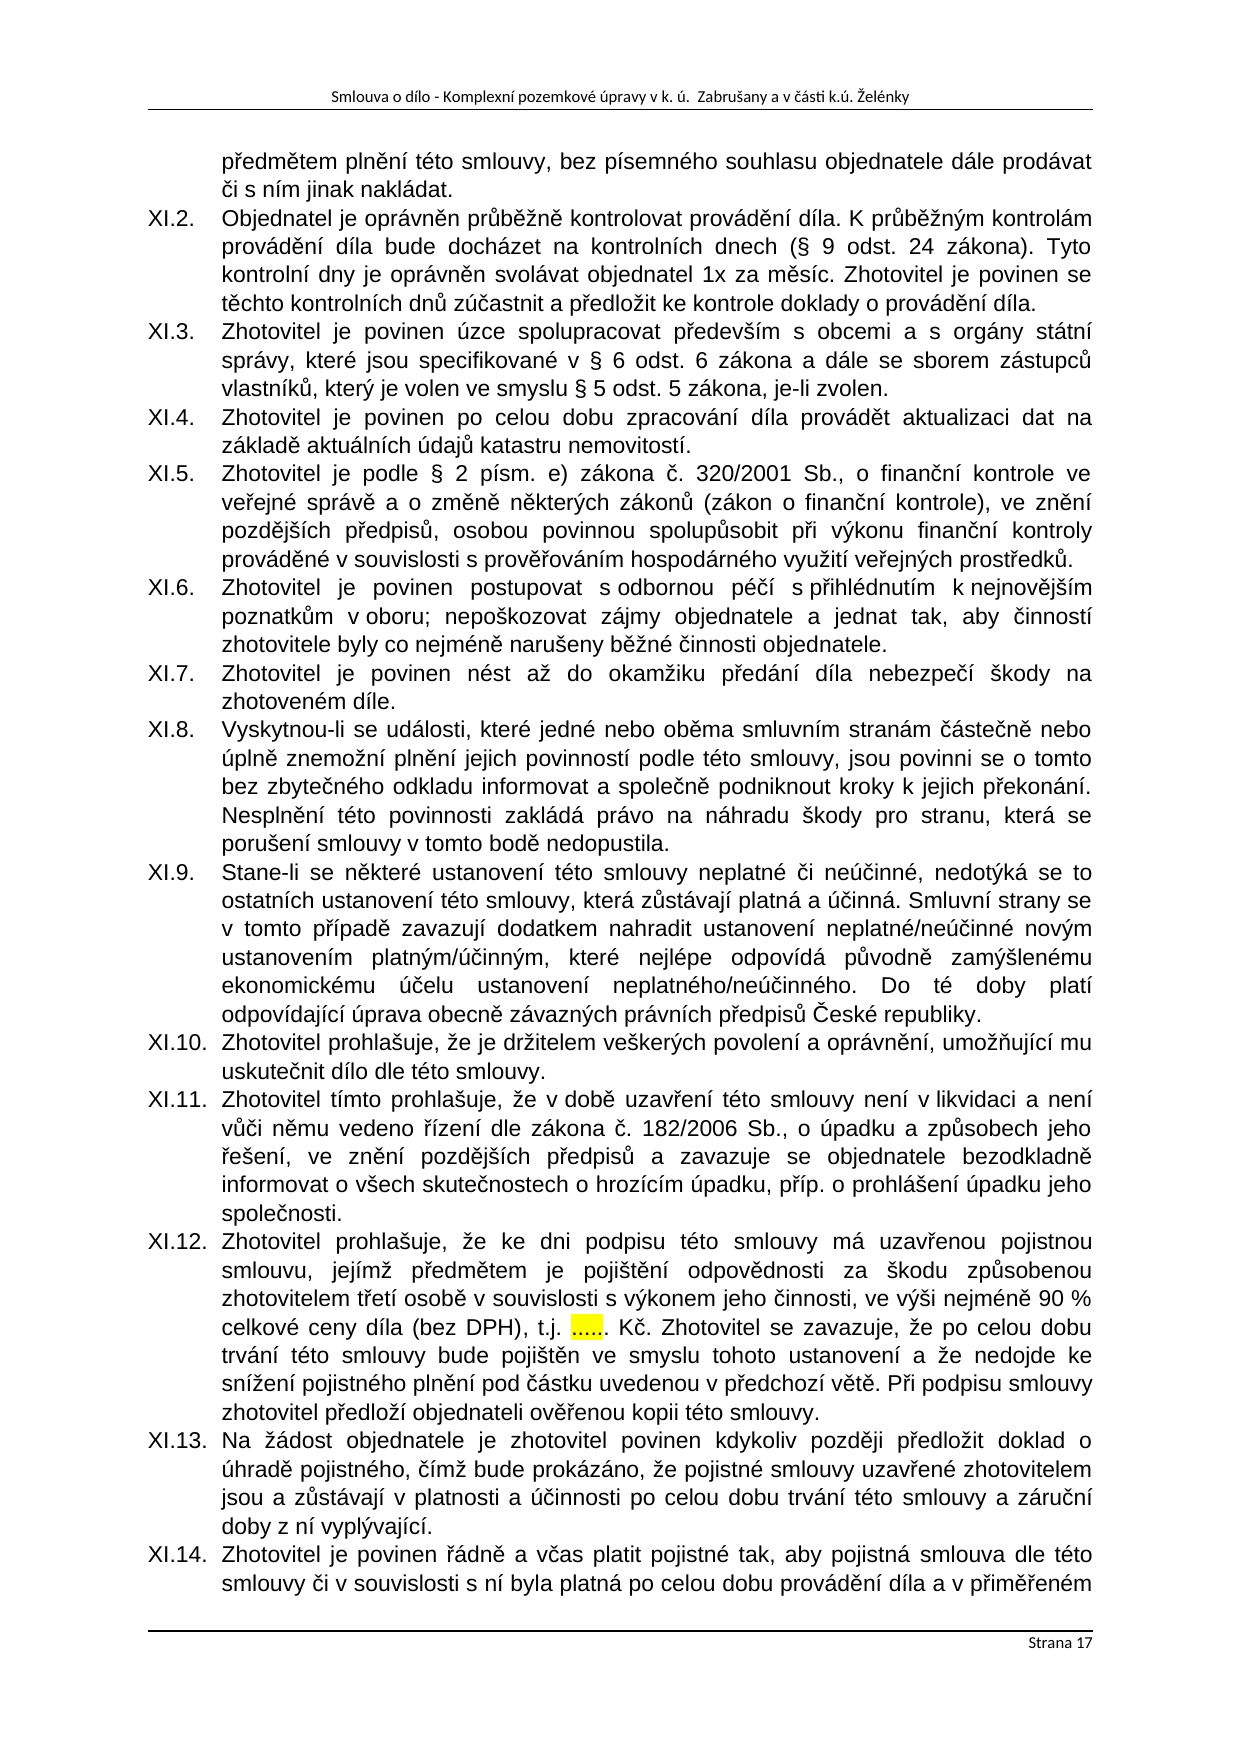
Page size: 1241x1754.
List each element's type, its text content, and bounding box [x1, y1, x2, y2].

list Zhotovitel tímto prohlašuje, že v době uzavření této smlouvy není v likvidaci a není vůči němu vedeno řízení dle zákona č. 182/2006 Sb., o úpadku a způsobech jeho řešení, ve znění pozdějších předpisů a zavazuje se objednatele bezodkladně informovat o všech skutečnostech o hrozícím úpadku, příp. o prohlášení úpadku jeho společnosti. [148, 1086, 1093, 1226]
list Zhotovitel je povinen postupovat s odbornou péčí s přihlédnutím k nejnovějším poznatkům v oboru; nepoškozovat zájmy objednatele a jednat tak, aby činností zhotovitele byly co nejméně narušeny běžné činnosti objednatele. [148, 574, 1093, 657]
list Zhotovitel je povinen po celou dobu zpracování díla provádět aktualizaci dat na základě aktuálních údajů katastru nemovitostí. [148, 403, 1093, 458]
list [148, 148, 1093, 202]
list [148, 1541, 1093, 1596]
list Zhotovitel je povinen úzce spolupracovat především s obcemi a s orgány státní správy, které jsou specifikované v § 6 odst. 6 zákona a dále se sborem zástupců vlastníků, který je volen ve smyslu § 5 odst. 5 zákona, je-li zvolen. [148, 318, 1093, 401]
list Stane-li se některé ustanovení této smlouvy neplatné či neúčinné, nedotýká se to ostatních ustanovení této smlouvy, která zůstávají platná a účinná. Smluvní strany se v tomto případě zavazují dodatkem nahradit ustanovení neplatné/neúčinné novým ustanovením platným/účinným, které nejlépe odpovídá původně zamýšlenému ekonomickému účelu ustanovení neplatného/neúčinného. Do té doby platí odpovídající úprava obecně závazných právních předpisů České republiky. [148, 858, 1093, 1027]
list Na žádost objednatele je zhotovitel povinen kdykoliv později předložit doklad o úhradě pojistného, čímž bude prokázáno, že pojistné smlouvy uzavřené zhotovitelem jsou a zůstávají v platnosti a účinnosti po celou dobu trvání této smlouvy a záruční doby z ní vyplývající. [148, 1427, 1093, 1539]
list Objednatel je oprávněn průběžně kontrolovat provádění díla. K průběžným kontrolám provádění díla bude docházet na kontrolních dnech (§ 9 odst. 24 zákona). Tyto kontrolní dny je oprávněn svolávat objednatel 1x za měsíc. Zhotovitel je povinen se těchto kontrolních dnů zúčastnit a předložit ke kontrole doklady o provádění díla. [148, 204, 1093, 316]
list Zhotovitel prohlašuje, že je držitelem veškerých povolení a oprávnění, umožňující mu uskutečnit dílo dle této smlouvy. [148, 1029, 1093, 1084]
list Vyskytnou-li se události, které jedné nebo oběma smluvním stranám částečně nebo úplně znemožní plnění jejich povinností podle této smlouvy, jsou povinni se o tomto bez zbytečného odkladu informovat a společně podniknout kroky k jejich překonání. Nesplnění této povinnosti zakládá právo na náhradu škody pro stranu, která se porušení smlouvy v tomto bodě nedopustila. [148, 716, 1093, 856]
list Zhotovitel je povinen nést až do okamžiku předání díla nebezpečí škody na zhotoveném díle. [148, 659, 1093, 714]
list Zhotovitel je podle § 2 písm. e) zákona č. 320/2001 Sb., o finanční kontrole ve veřejné správě a o změně některých zákonů (zákon o finanční kontrole), ve znění pozdějších předpisů, osobou povinnou spolupůsobit při výkonu finanční kontroly prováděné v souvislosti s prověřováním hospodárného využití veřejných prostředků. [148, 460, 1093, 572]
list Zhotovitel prohlašuje, že ke dni podpisu této smlouvy má uzavřenou pojistnou smlouvu, jejímž předmětem je pojištění odpovědnosti za škodu způsobenou zhotovitelem třetí osobě v souvislosti s výkonem jeho činnosti, ve výši nejméně 90 % celkové ceny díla (bez DPH), t.j. ...... Kč. Zhotovitel se zavazuje, že po celou dobu trvání této smlouvy bude pojištěn ve smyslu tohoto ustanovení a že nedojde ke snížení pojistného plnění pod částku uvedenou v předchozí větě. Při podpisu smlouvy zhotovitel předloží objednateli ověřenou kopii této smlouvy. [148, 1228, 1093, 1425]
